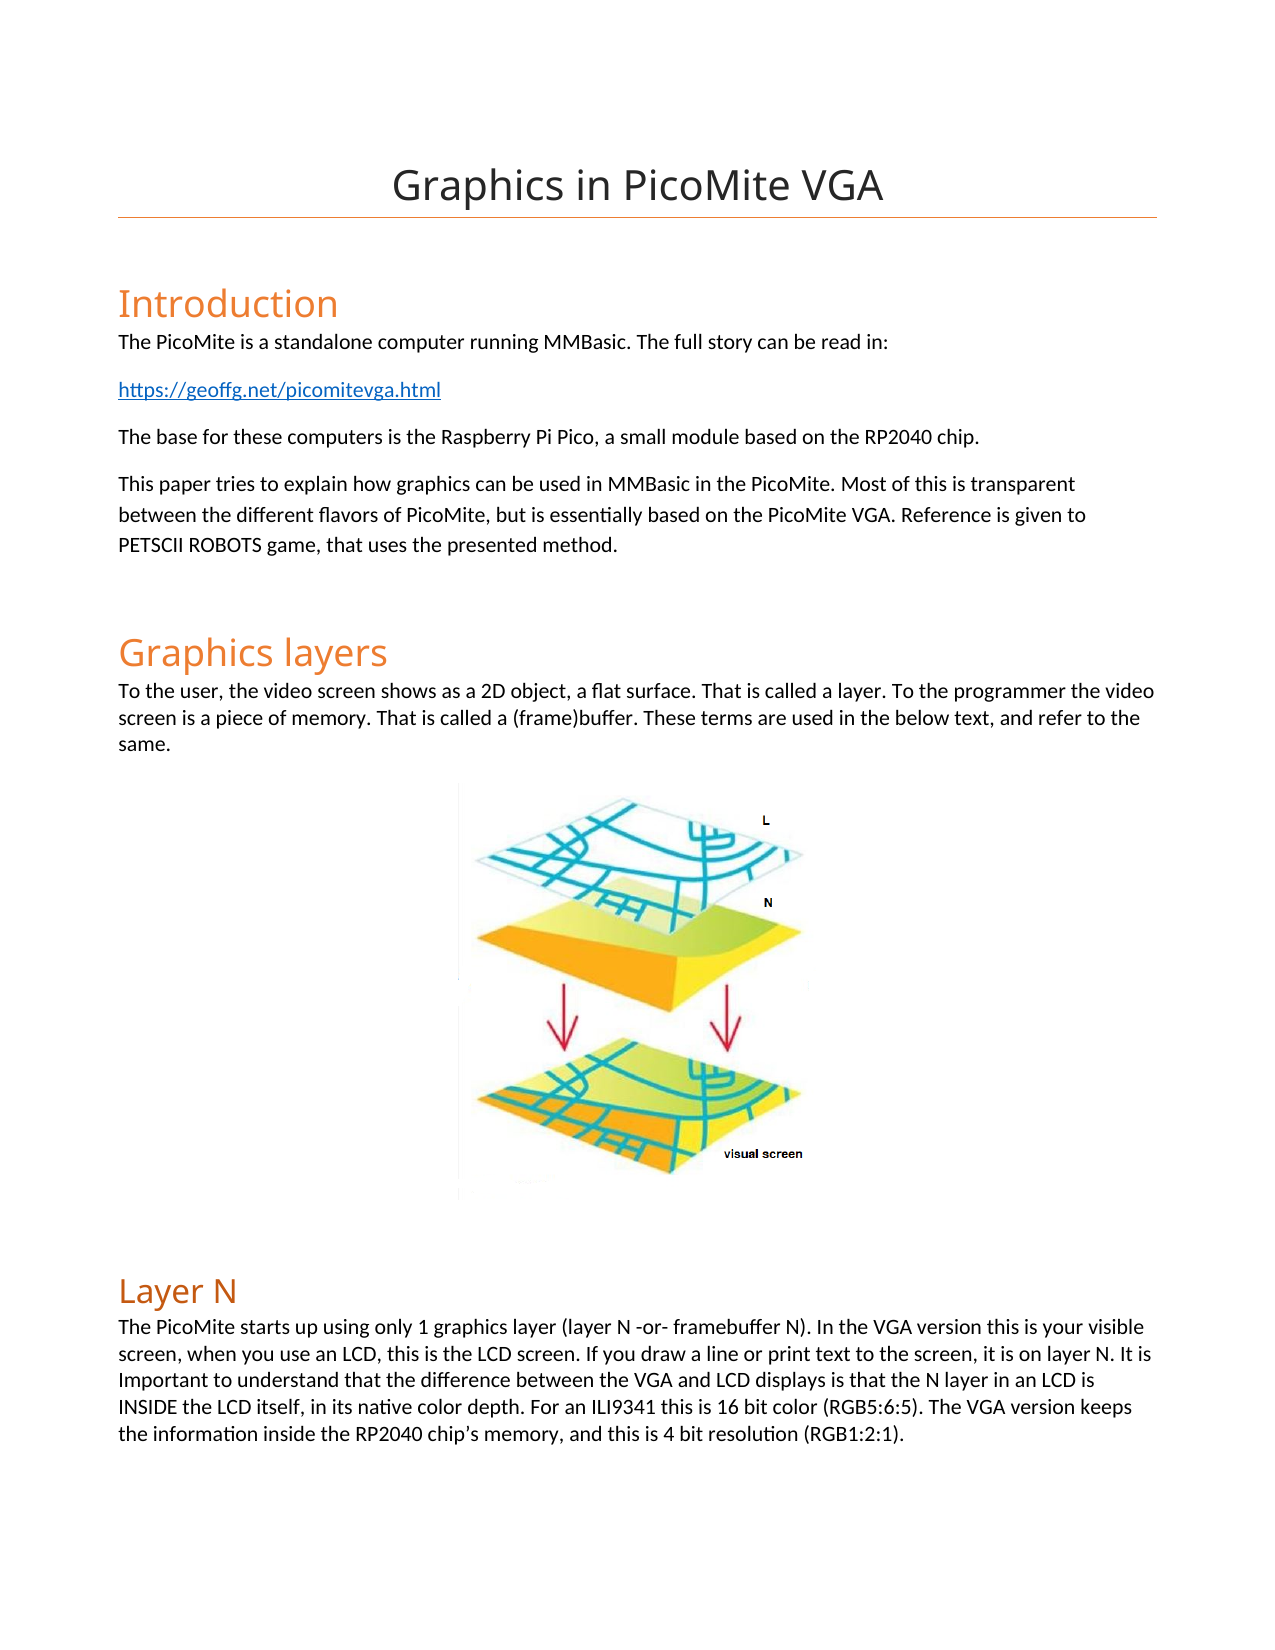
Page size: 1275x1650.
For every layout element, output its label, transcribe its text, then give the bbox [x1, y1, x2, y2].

subtitle Layer N [118, 1268, 1157, 1313]
text The PicoMite is a standalone computer running MMBasic. The full story can be read in: [118, 328, 1157, 355]
text The base for these computers is the Raspberry Pi Pico, a small module based on the RP2040 chip. [118, 423, 1157, 450]
text This paper tries to explain how graphics can be used in MMBasic in the PicoMite. Most of this is transparent between the different flavors of PicoMite, but is essentially based on the PicoMite VGA. Reference is given to PETSCII ROBOTS game, that uses the presented method. [118, 470, 1157, 558]
text The PicoMite starts up using only 1 graphics layer (layer N -or- framebuffer N). In the VGA version this is your visible screen, when you use an LCD, this is the LCD screen. If you draw a line or print text to the screen, it is on layer N. It is Important to understand that the difference between the VGA and LCD displays is that the N layer in an LCD is INSIDE the LCD itself, in its native color depth. For an ILI9341 this is 16 bit color (RGB5:6:5). The VGA version keeps the information inside the RP2040 chip’s memory, and this is 4 bit resolution (RGB1:2:1). [118, 1313, 1157, 1447]
subtitle Introduction [118, 277, 1157, 328]
text To the user, the video screen shows as a 2D object, a flat surface. That is called a layer. To the programmer the video screen is a piece of memory. That is called a (frame)buffer. These terms are used in the below text, and refer to the same. [118, 677, 1157, 757]
subtitle Graphics layers [118, 626, 1157, 677]
picture [458, 783, 817, 1200]
text https://geoffg.net/picomitevga.html [118, 376, 1157, 402]
subtitle Graphics in PicoMite VGA [118, 156, 1157, 217]
